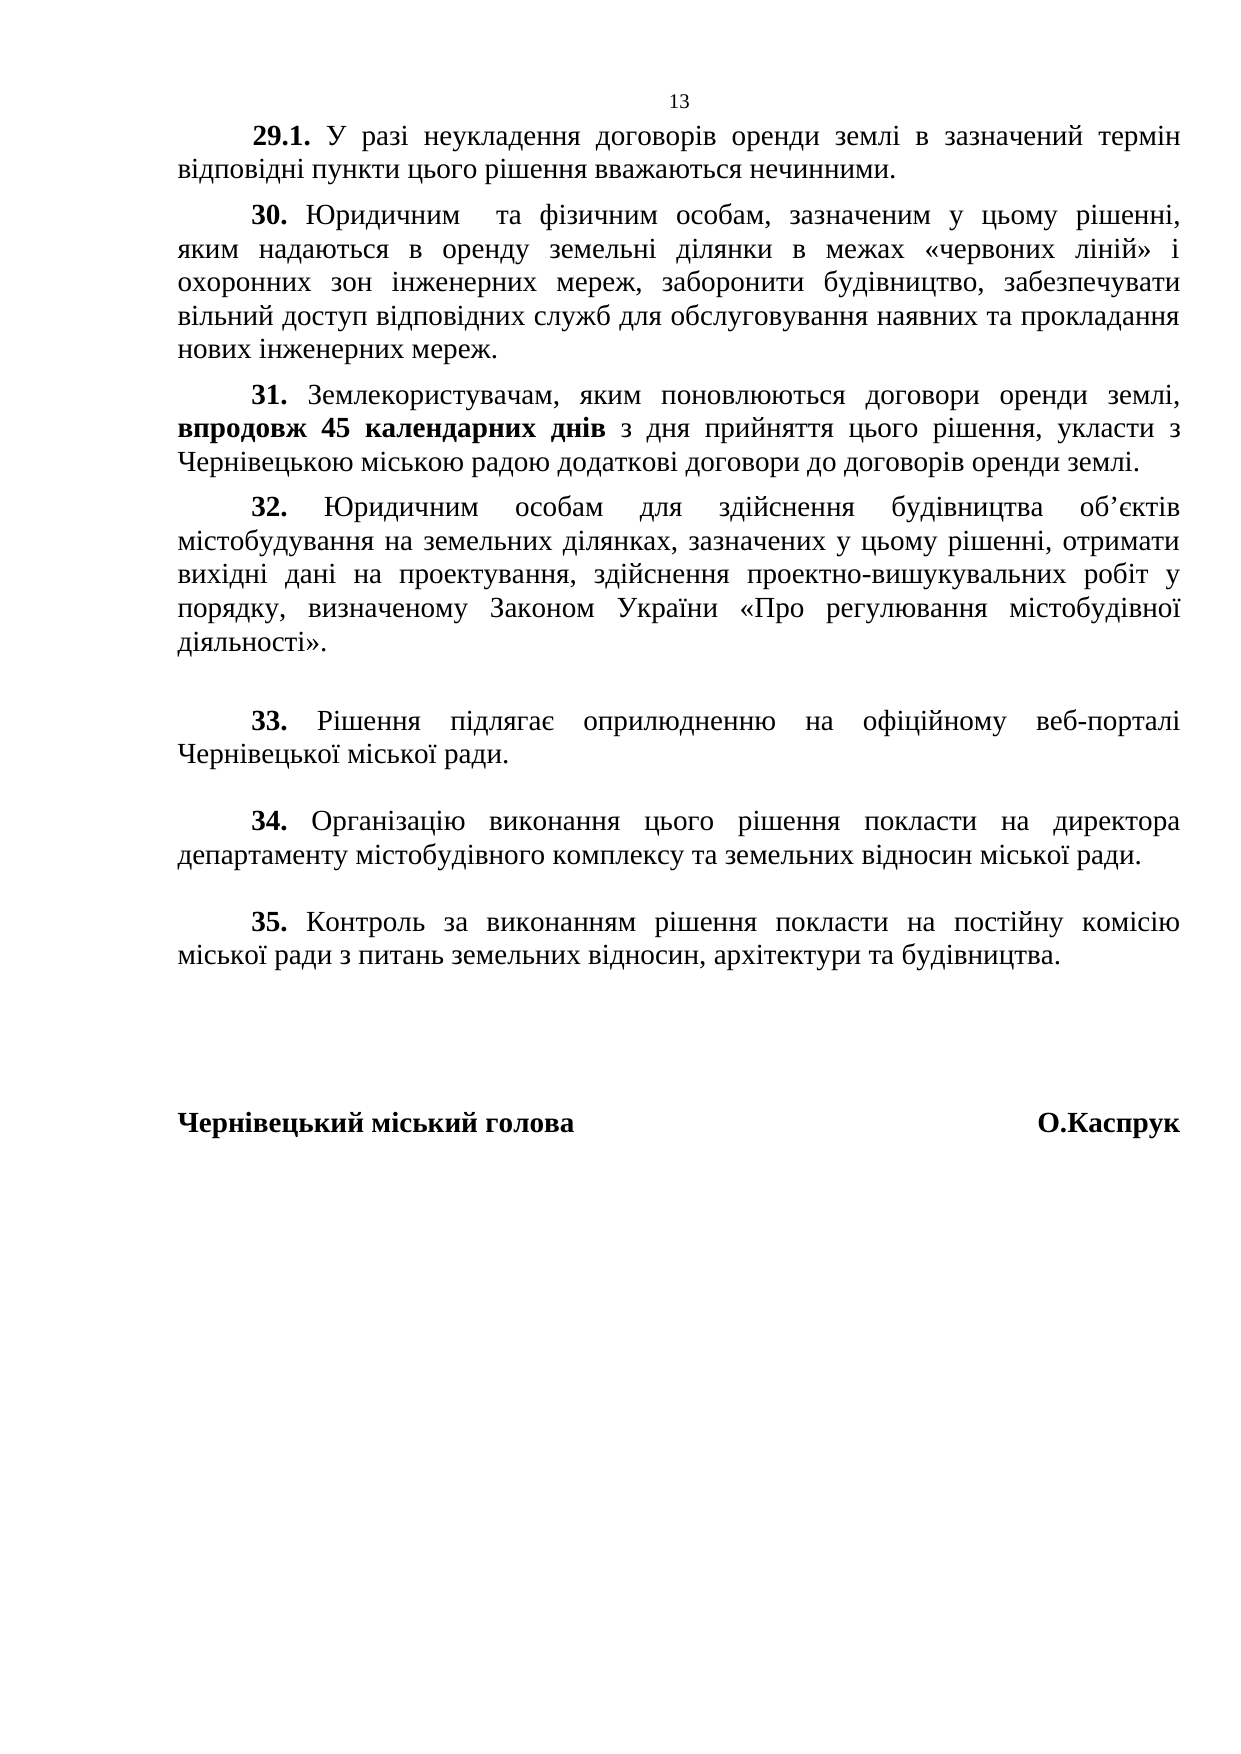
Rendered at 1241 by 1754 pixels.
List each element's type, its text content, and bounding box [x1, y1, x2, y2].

text 29.1. У разі неукладення договорів оренди землі в зазначений термін відповідні пункти цього рішення вважаються нечинними. [177, 118, 1181, 185]
text 31. Землекористувачам, яким поновлюються договори оренди землі, впродовж 45 календарних днів з дня прийняття цього рішення, укласти з Чернівецькою міською радою додаткові договори до договорів оренди землі. [177, 377, 1181, 477]
text 30. Юридичним та фізичним особам, зазначеним у цьому рішенні, яким надаються в оренду земельні ділянки в межах «червоних ліній» і охоронних зон інженерних мереж, заборонити будівництво, забезпечувати вільний доступ відповідних служб для обслуговування наявних та прокладання нових інженерних мереж. [177, 197, 1181, 365]
text 32. Юридичним особам для здійснення будівництва об’єктів містобудування на земельних ділянках, зазначених у цьому рішенні, отримати вихідні дані на проектування, здійснення проектно-вишукувальних робіт у порядку, визначеному Законом України «Про регулювання містобудівної діяльності». [177, 489, 1181, 657]
text 35. Контроль за виконанням рішення покласти на постійну комісію міської ради з питань земельних відносин, архітектури та будівництва. [177, 904, 1181, 971]
text 34. Організацію виконання цього рішення покласти на директора департаменту містобудівного комплексу та земельних відносин міської ради. [177, 803, 1181, 870]
text Чернівецький міський голова О.Каспрук [177, 1105, 1181, 1139]
text 33. Рішення підлягає оприлюдненню на офіційному веб-порталі Чернівецької міської ради. [177, 703, 1181, 770]
